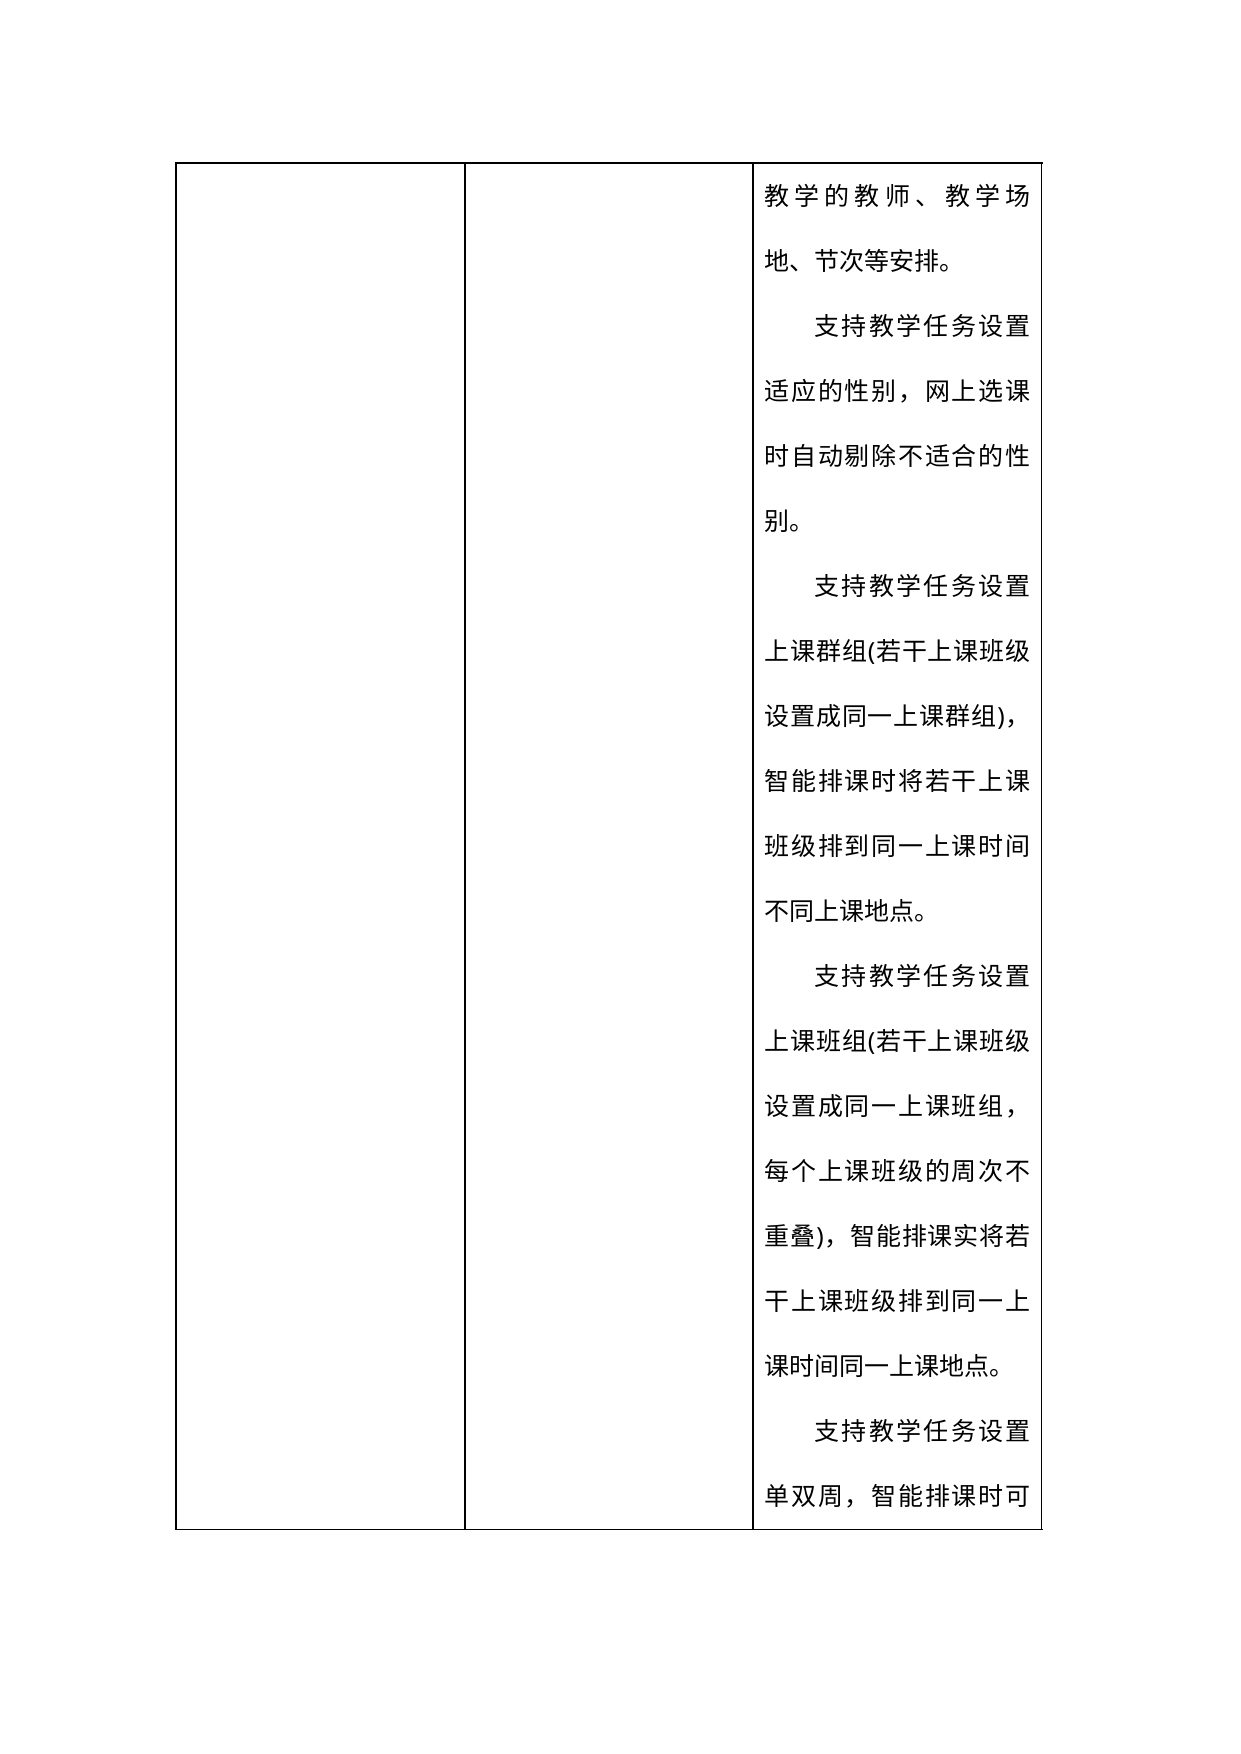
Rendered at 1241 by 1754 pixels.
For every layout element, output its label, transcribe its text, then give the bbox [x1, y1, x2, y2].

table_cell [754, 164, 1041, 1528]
table_cell [466, 164, 752, 1528]
table_cell 1 [177, 164, 464, 1528]
